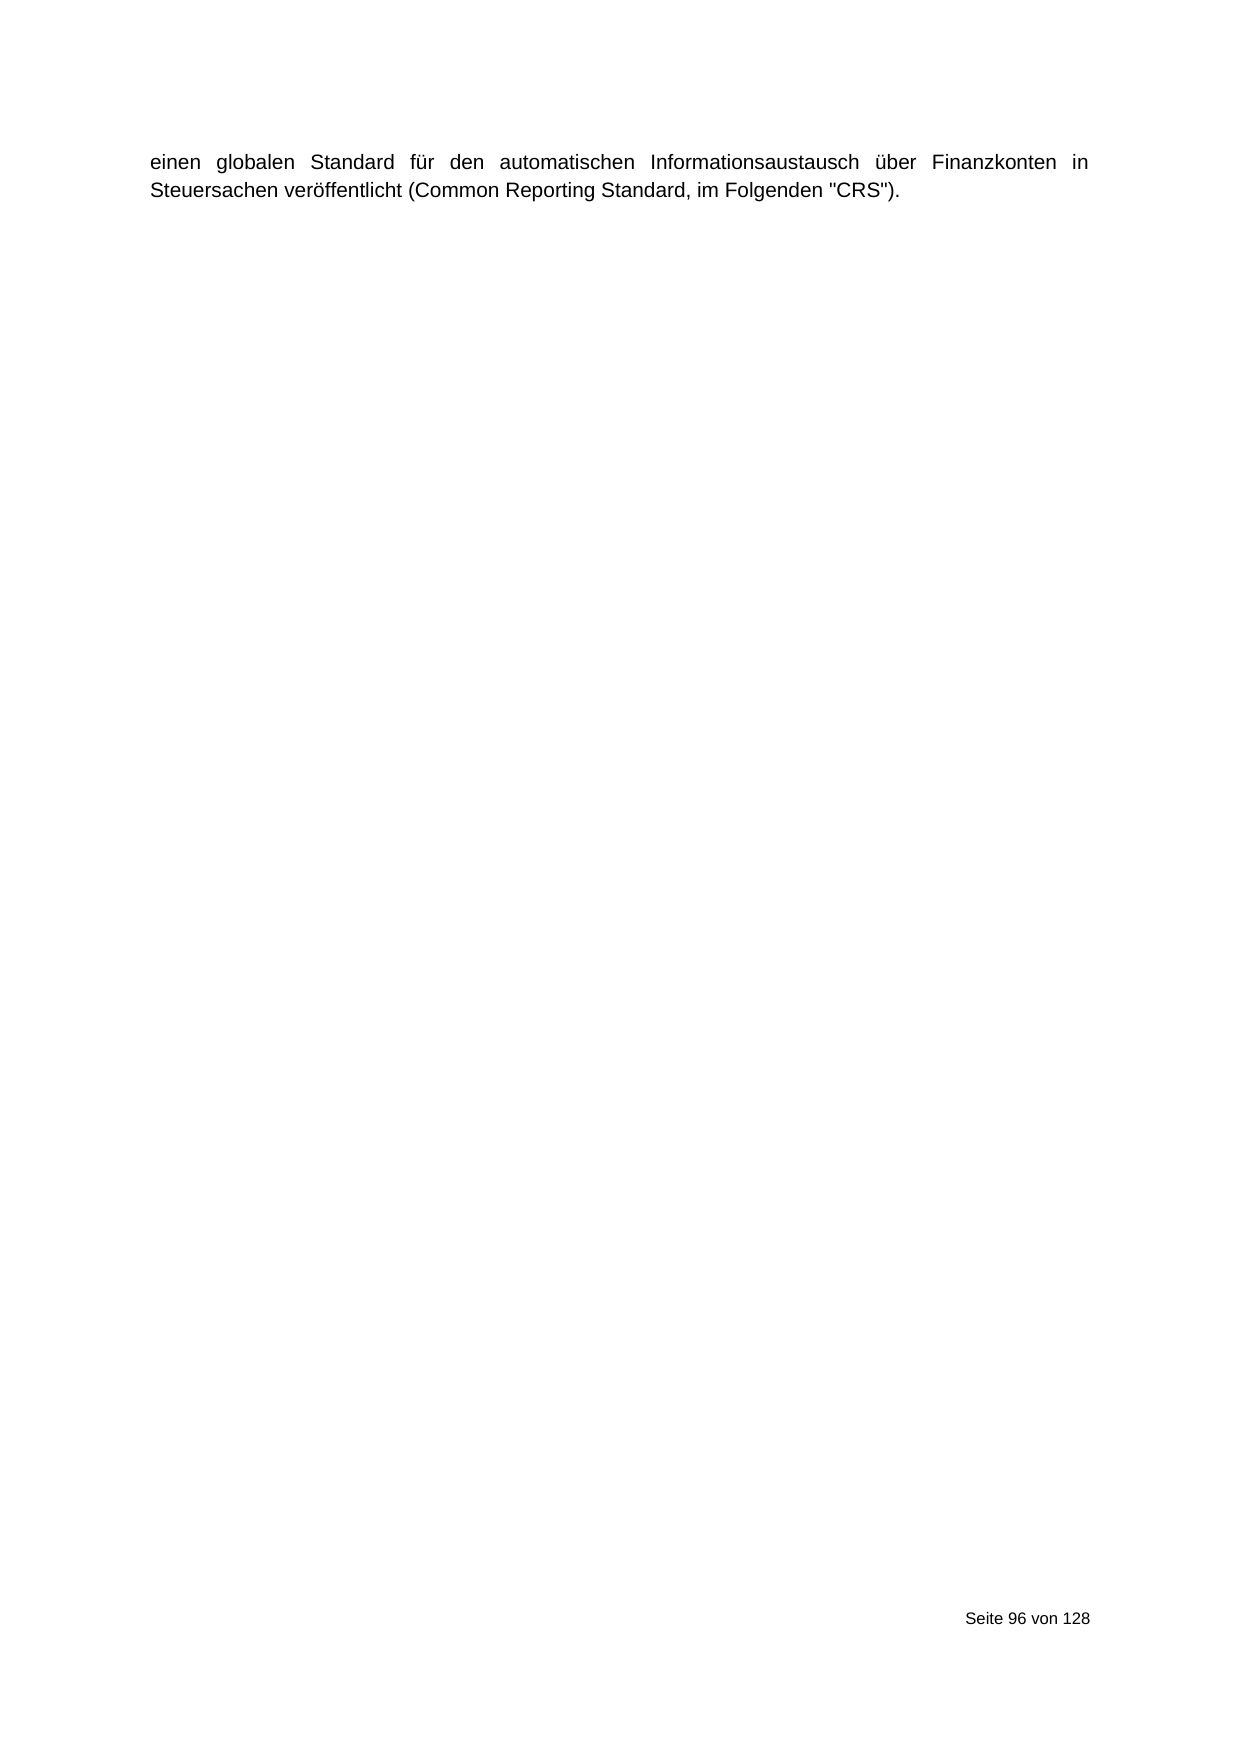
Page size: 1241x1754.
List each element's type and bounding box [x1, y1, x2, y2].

text [150, 150, 1090, 201]
